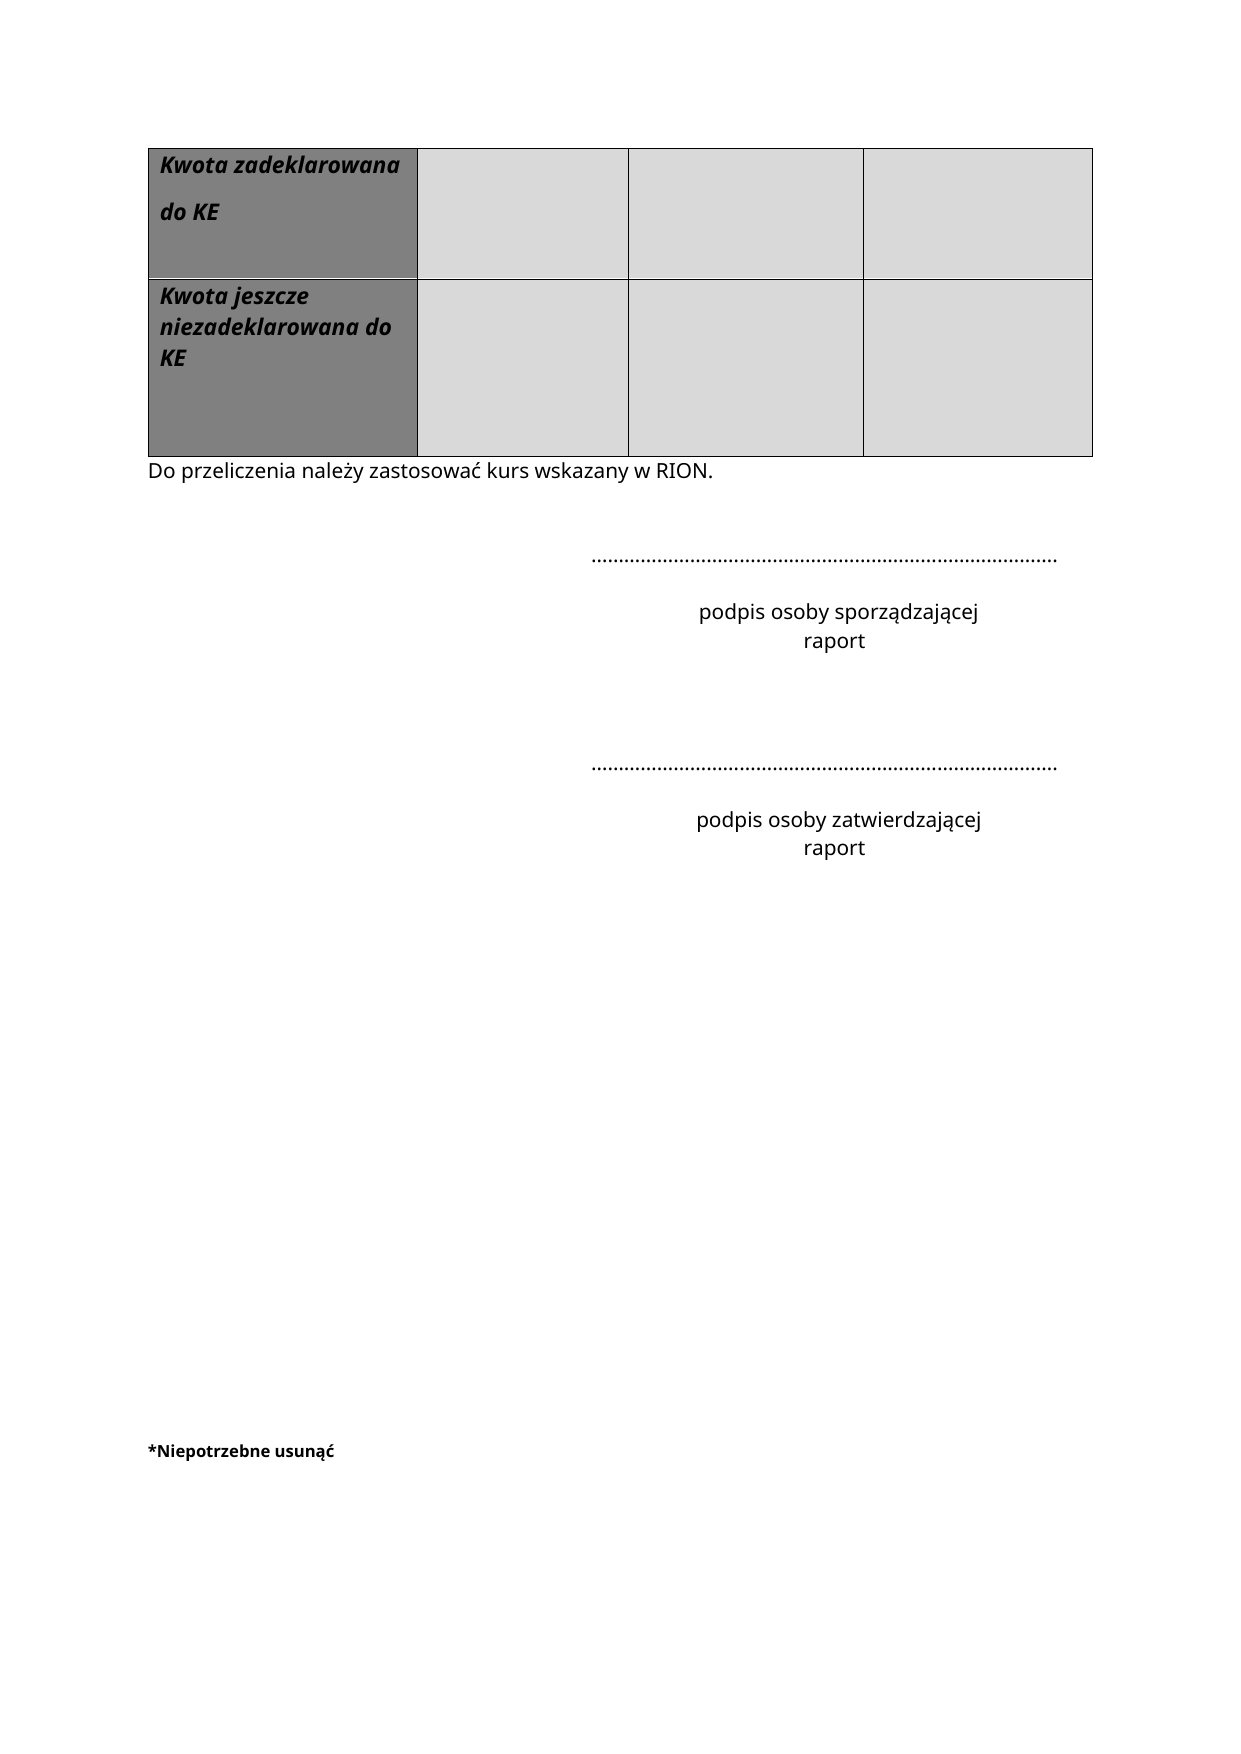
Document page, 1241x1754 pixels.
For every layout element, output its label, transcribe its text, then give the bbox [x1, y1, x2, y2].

table_cell [629, 149, 863, 278]
text *Niepotrzebne usunąć [148, 1440, 1092, 1463]
text …………………………………………………………………………. [591, 748, 1092, 805]
table_cell [629, 280, 863, 456]
table_cell [864, 280, 1092, 456]
table_cell [418, 280, 628, 456]
text Do przeliczenia należy zastosować kurs wskazany w RION. [148, 457, 1092, 485]
text podpis osoby sporządzającej raport [516, 597, 1092, 654]
table_cell Kwota zadeklarowana do KE [149, 149, 417, 278]
table_cell [864, 149, 1092, 278]
text podpis osoby zatwierdzającej raport [516, 805, 1092, 862]
table_cell [418, 149, 628, 278]
table_cell Kwota jeszcze niezadeklarowana do KE [149, 280, 417, 456]
text …………………………………………………………………………. [591, 541, 1092, 597]
